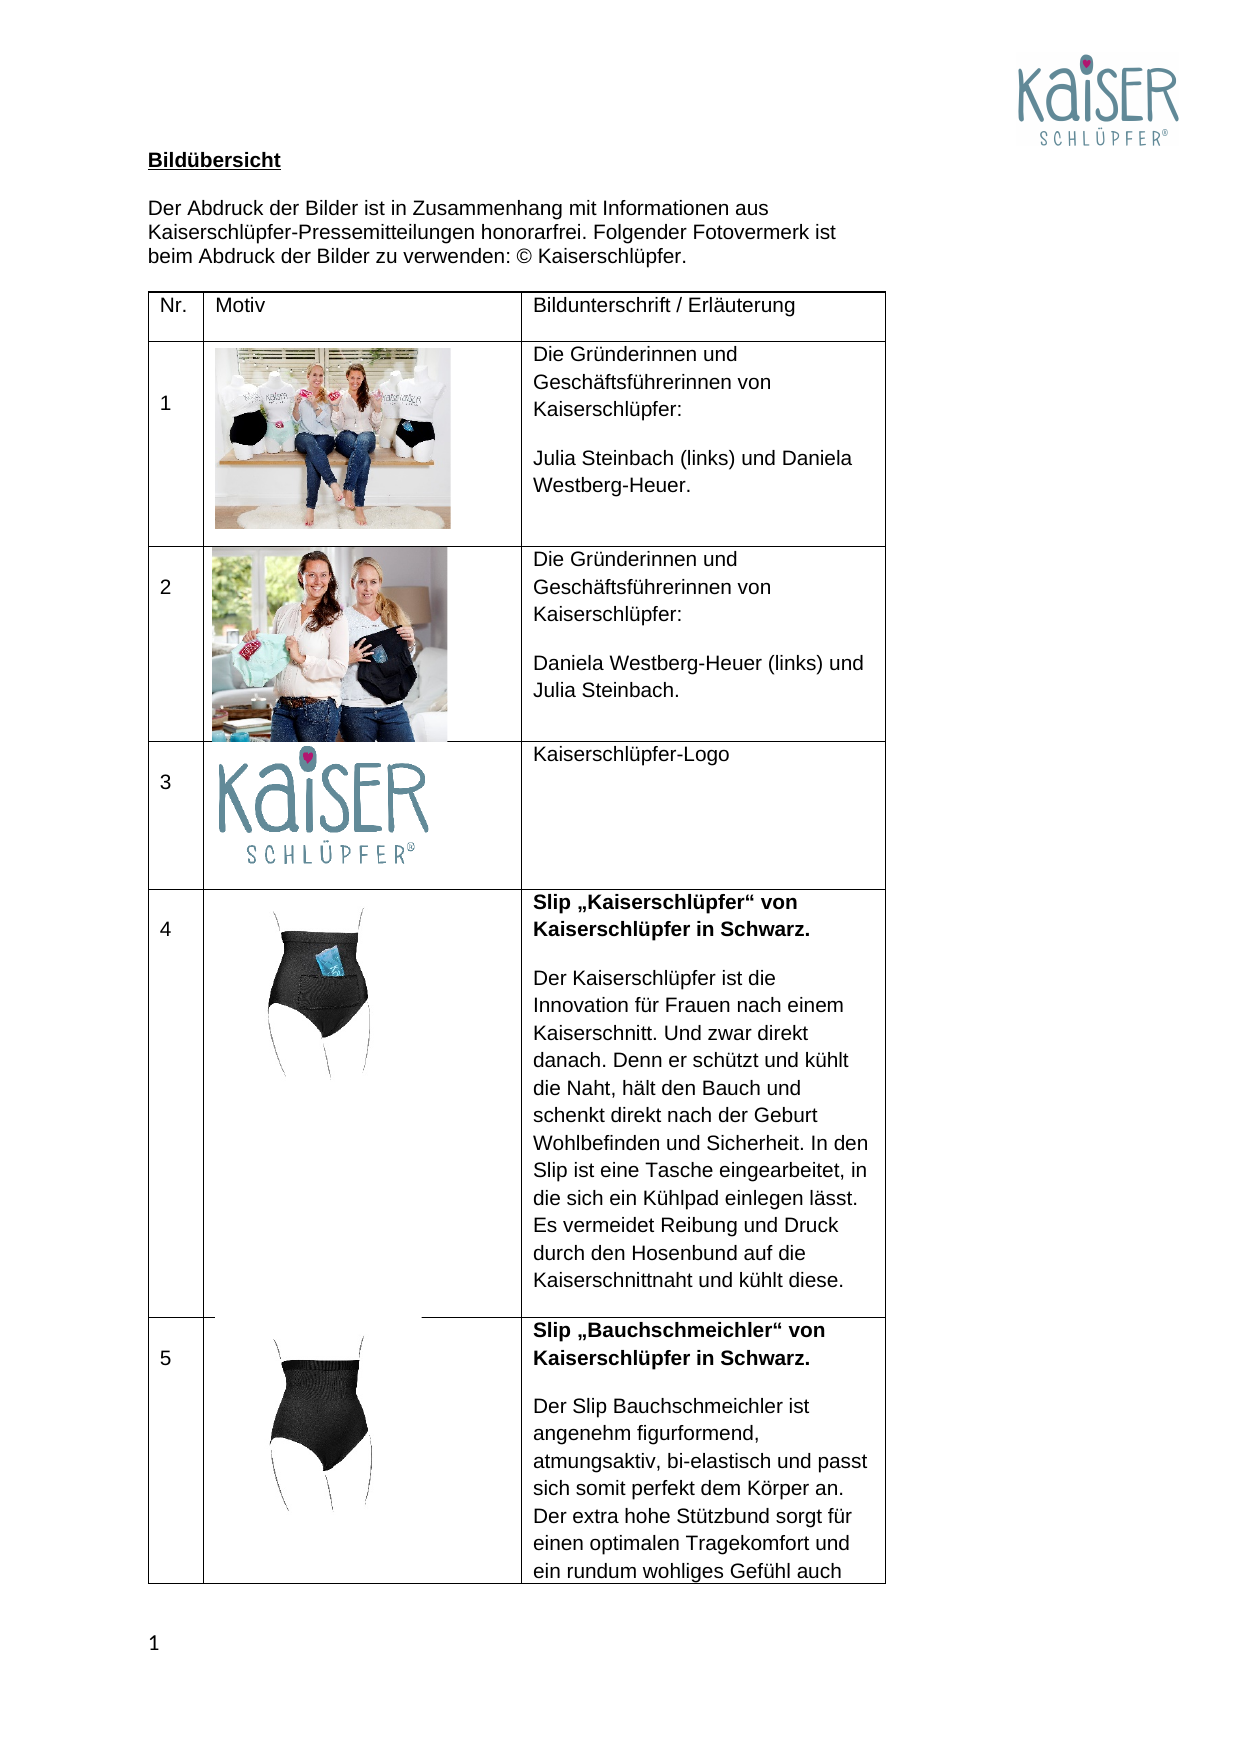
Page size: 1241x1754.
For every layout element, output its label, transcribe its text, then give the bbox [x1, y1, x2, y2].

table_cell [204, 1318, 521, 1583]
picture [215, 890, 422, 1097]
table_cell Kaiserschlüpfer-Logo [522, 742, 885, 889]
table_cell 5 [149, 1318, 203, 1583]
table_cell [204, 547, 212, 741]
table_cell [204, 342, 521, 546]
picture [215, 1317, 422, 1525]
table_header Motiv [204, 293, 521, 341]
table_cell Slip „Kaiserschlüpfer“ von Kaiserschlüpfer in Schwarz. Der Kaiserschlüpfer ist die Innovation für Frauen nach einem Kaiserschnitt. Und zwar direkt danach. Denn er schützt und kühlt die Naht, hält den Bauch und schenkt direkt nach der Geburt Wohlbefinden und Sicherheit. In den Slip ist eine Tasche eingearbeitet, in die sich ein Kühlpad einlegen lässt. Es vermeidet Reibung und Druck durch den Hosenbund auf die Kaiserschnittnaht und kühlt diese. [522, 890, 885, 1317]
table_cell 1 [149, 342, 203, 546]
table_cell 4 [149, 890, 203, 1317]
table_cell Die Gründerinnen und Geschäftsführerinnen von Kaiserschlüpfer: Julia Steinbach (links) und Daniela Westberg-Heuer. [522, 342, 885, 546]
picture [1016, 52, 1179, 146]
table_cell 3 [149, 742, 203, 889]
text Bildübersicht [148, 148, 886, 172]
table_cell [448, 547, 521, 741]
picture [215, 348, 451, 529]
table_header Nr. [149, 293, 203, 341]
text Der Abdruck der Bilder ist in Zusammenhang mit Informationen aus Kaiserschlüpfer-Pressemitteilungen honorarfrei. Folgender Fotovermerk ist beim Abdruck der Bilder zu verwenden: © Kaiserschlüpfer. [148, 196, 886, 267]
picture [212, 547, 448, 864]
table_header Bildunterschrift / Erläuterung [522, 293, 885, 341]
table_cell Die Gründerinnen und Geschäftsführerinnen von Kaiserschlüpfer: Daniela Westberg-Heuer (links) und Julia Steinbach. [522, 547, 885, 741]
table_cell [204, 890, 521, 1317]
table_cell [204, 742, 521, 889]
table_cell 2 [149, 547, 203, 741]
